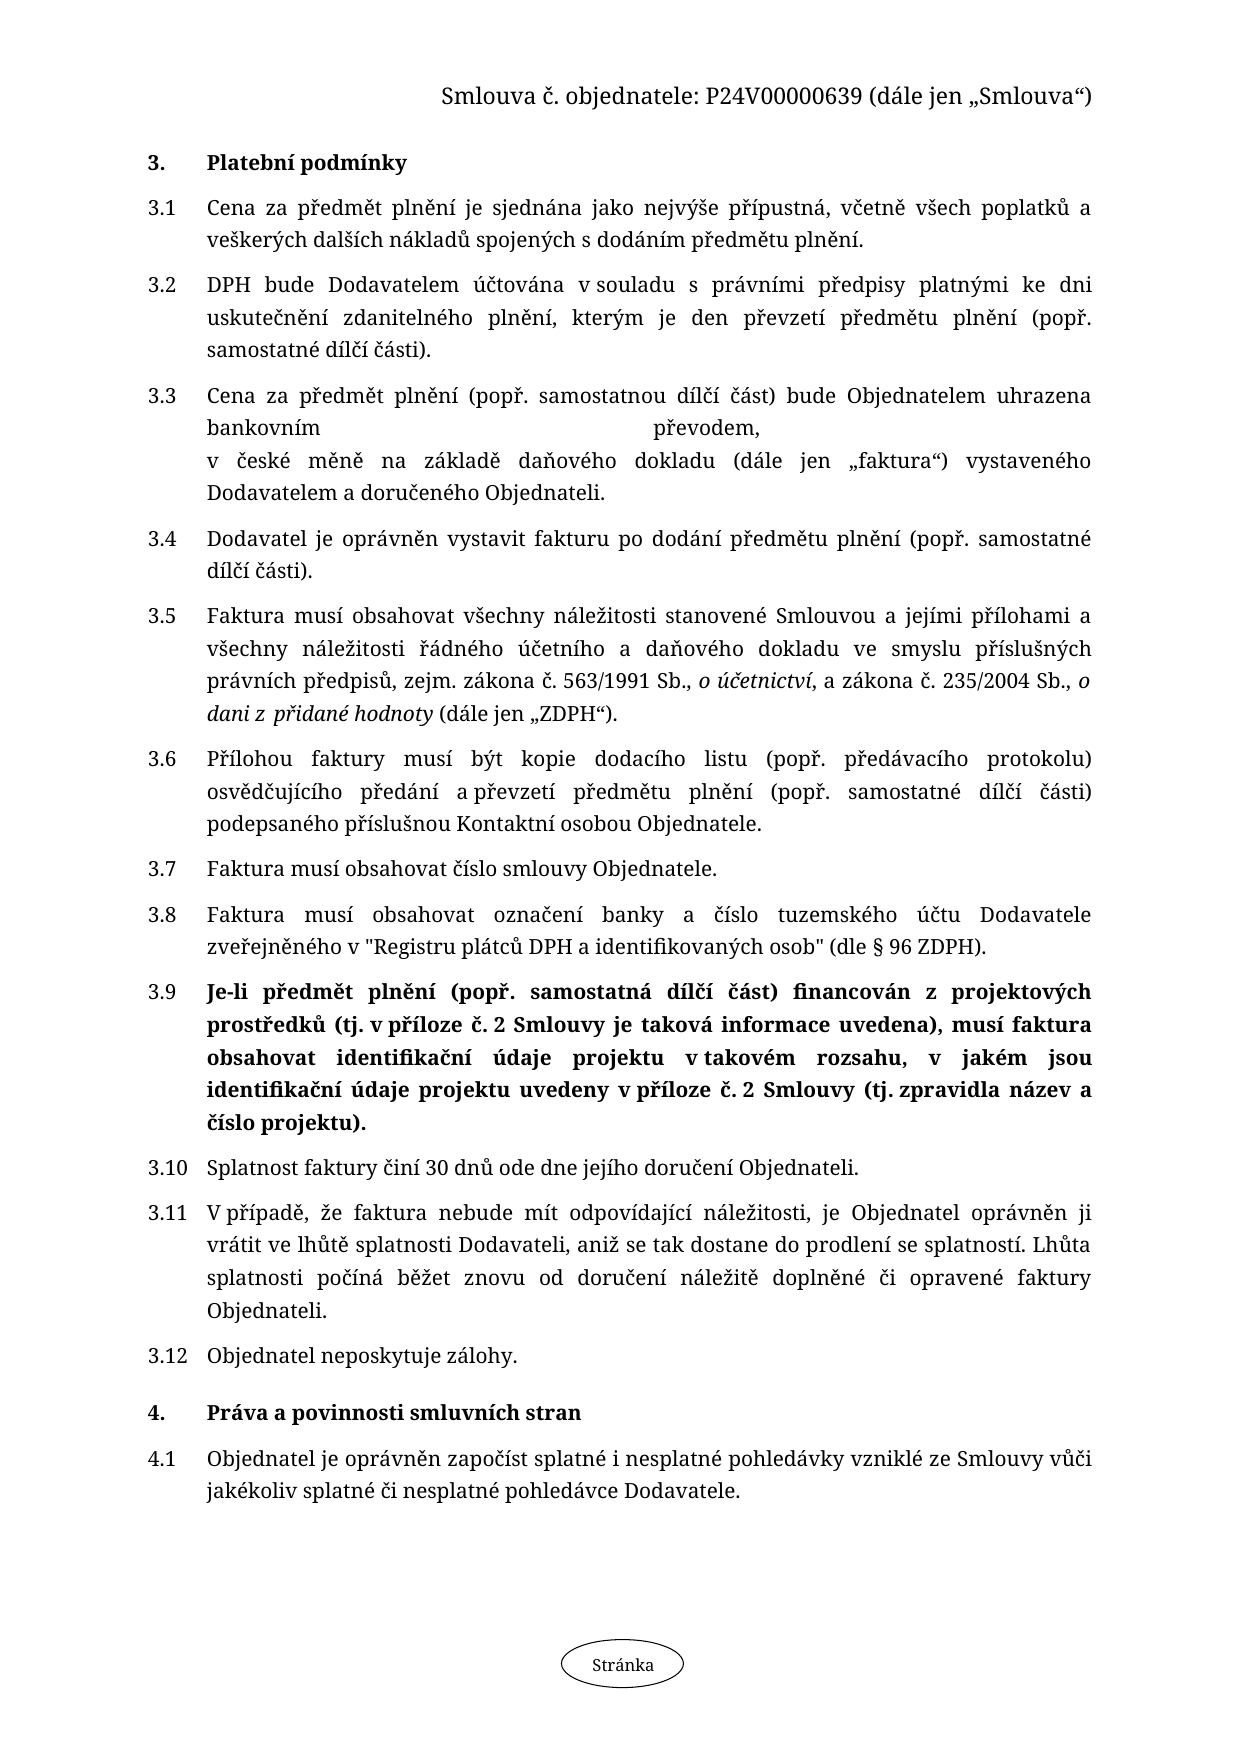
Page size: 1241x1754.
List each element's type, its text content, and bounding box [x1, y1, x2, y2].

list Platební podmínky [148, 148, 1093, 176]
list Faktura musí obsahovat číslo smlouvy Objednatele. [148, 854, 1093, 883]
list Faktura musí obsahovat označení banky a číslo tuzemského účtu Dodavatele zveřejněného v "Registru plátců DPH a identifikovaných osob" (dle § 96 ZDPH). [148, 900, 1093, 961]
list DPH bude Dodavatelem účtována v souladu s právními předpisy platnými ke dni uskutečnění zdanitelného plnění, kterým je den převzetí předmětu plnění (popř. samostatné dílčí části). [148, 270, 1093, 364]
list Dodavatel je oprávněn vystavit fakturu po dodání předmětu plnění (popř. samostatné dílčí části). [148, 524, 1093, 585]
list Přílohou faktury musí být kopie dodacího listu (popř. předávacího protokolu) osvědčujícího předání a převzetí předmětu plnění (popř. samostatné dílčí části) podepsaného příslušnou Kontaktní osobou Objednatele. [148, 744, 1093, 838]
list Splatnost faktury činí 30 dnů ode dne jejího doručení Objednateli. [148, 1153, 1093, 1181]
list V případě, že faktura nebude mít odpovídající náležitosti, je Objednatel oprávněn ji vrátit ve lhůtě splatnosti Dodavateli, aniž se tak dostane do prodlení se splatností. Lhůta splatnosti počíná běžet znovu od doručení náležitě doplněné či opravené faktury Objednateli. [148, 1198, 1093, 1324]
list Cena za předmět plnění (popř. samostatnou dílčí část) bude Objednatelem uhrazena bankovním převodem, v české měně na základě daňového dokladu (dále jen „faktura“) vystaveného Dodavatelem a doručeného Objednateli. [148, 381, 1093, 507]
list Objednatel je oprávněn započíst splatné i nesplatné pohledávky vzniklé ze Smlouvy vůči jakékoliv splatné či nesplatné pohledávce Dodavatele. [148, 1444, 1093, 1505]
list Cena za předmět plnění je sjednána jako nejvýše přípustná, včetně všech poplatků a veškerých dalších nákladů spojených s dodáním předmětu plnění. [148, 193, 1093, 254]
list Práva a povinnosti smluvních stran [148, 1398, 1093, 1427]
list Je-li předmět plnění (popř. samostatná dílčí část) financován z projektových prostředků (tj. v příloze č. 2 Smlouvy je taková informace uvedena), musí faktura obsahovat identifikační údaje projektu v takovém rozsahu, v jakém jsou identifikační údaje projektu uvedeny v příloze č. 2 Smlouvy (tj. zpravidla název a číslo projektu). [148, 977, 1093, 1136]
list Objednatel neposkytuje zálohy. [148, 1341, 1093, 1369]
list Faktura musí obsahovat všechny náležitosti stanovené Smlouvou a jejími přílohami a všechny náležitosti řádného účetního a daňového dokladu ve smyslu příslušných právních předpisů, zejm. zákona č. 563/1991 Sb., o účetnictví, a zákona č. 235/2004 Sb., o dani z přidané hodnoty (dále jen „ZDPH“). [148, 601, 1093, 728]
